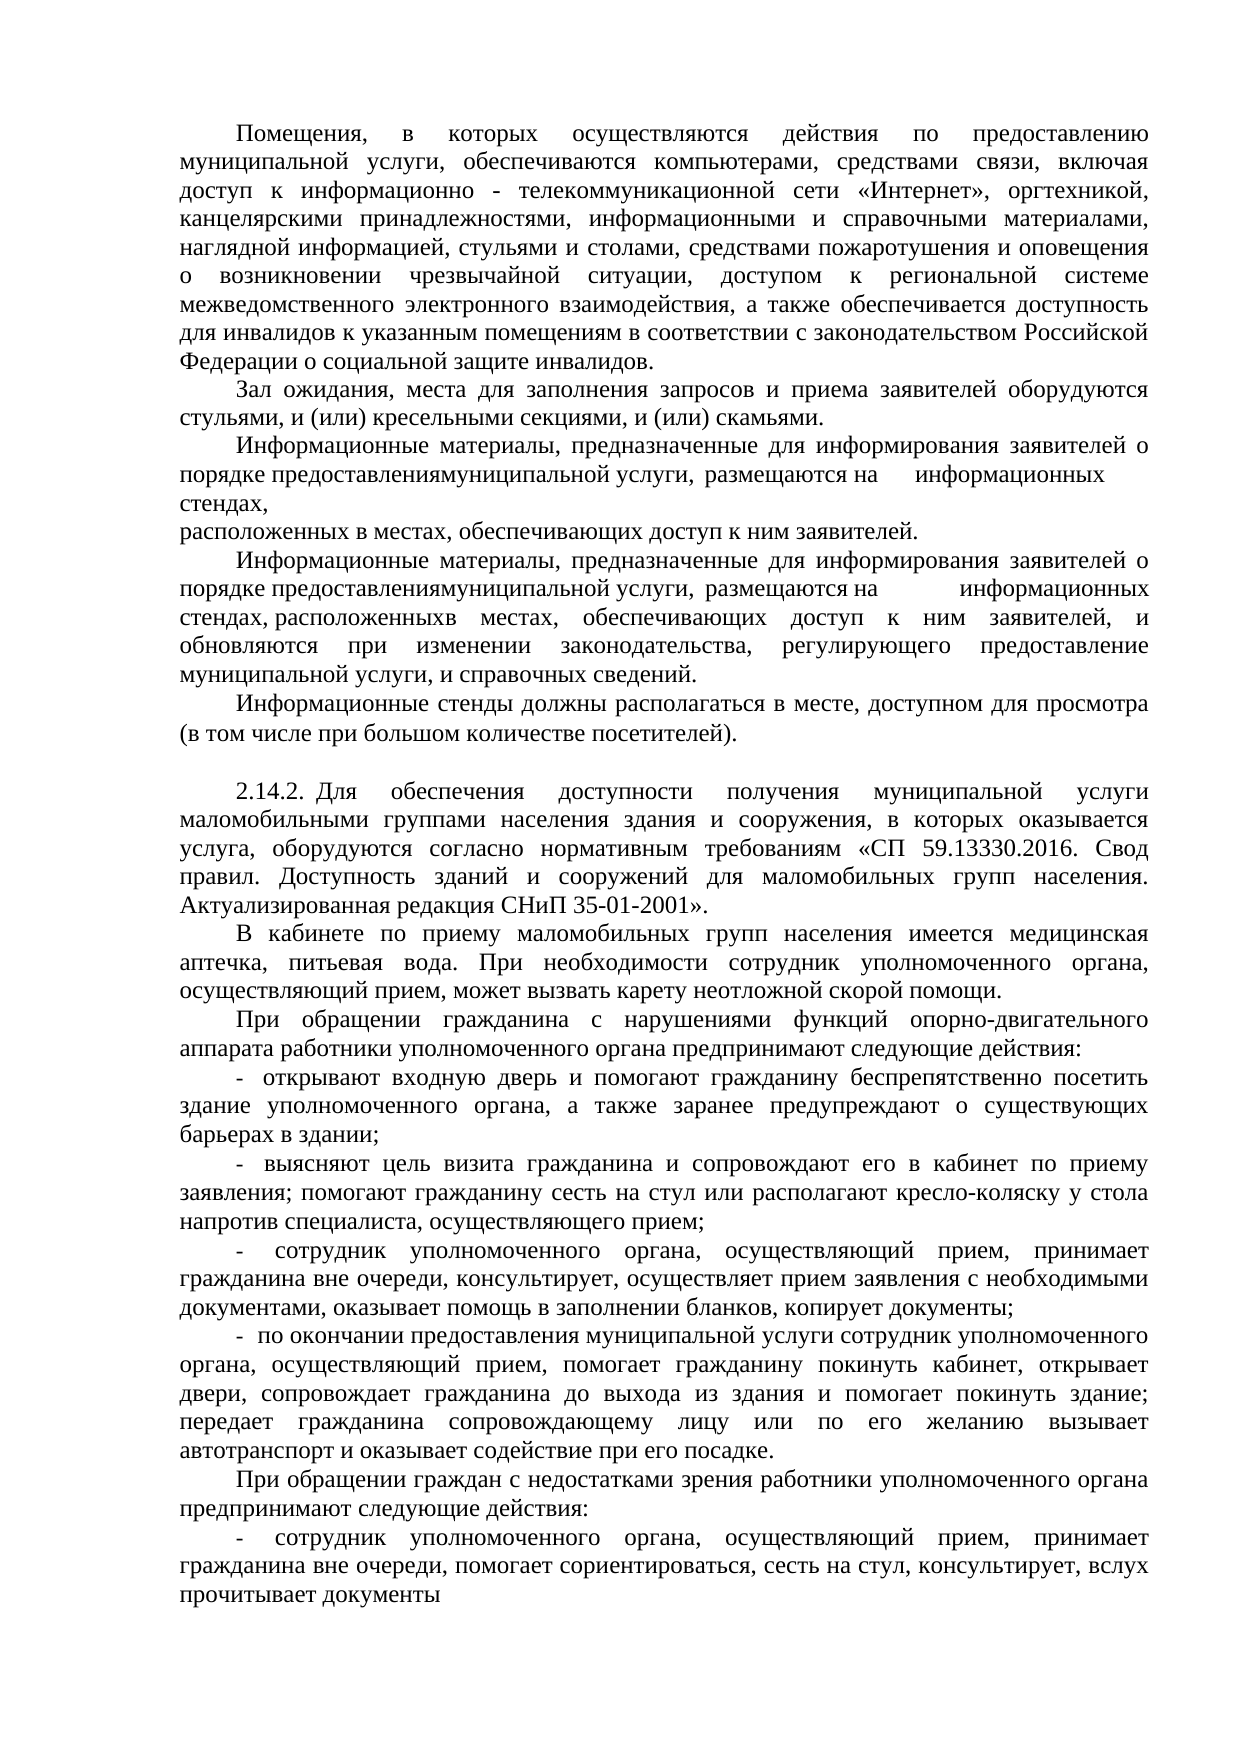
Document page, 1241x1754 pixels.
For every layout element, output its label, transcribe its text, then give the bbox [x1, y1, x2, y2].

text При обращении граждан с недостатками зрения работники уполномоченного органа предпринимают следующие действия: [179, 1464, 1149, 1522]
list по окончании предоставления муниципальной услуги сотрудник уполномоченного органа, осуществляющий прием, помогает гражданину покинуть кабинет, открывает двери, сопровождает гражданина до выхода из здания и помогает покинуть здание; передает гражданина сопровождающему лицу или по его желанию вызывает автотранспорт и оказывает содействие при его посадке. [179, 1321, 1149, 1464]
text Информационные стенды должны располагаться в месте, доступном для просмотра (в том числе при большом количестве посетителей). [179, 688, 1149, 747]
text расположенных в местах, обеспечивающих доступ к ним заявителей. [179, 517, 1152, 545]
text Информационные материалы, предназначенные для информирования заявителей о порядке предоставления муниципальной услуги, размещаются на информационных стендах, расположенных в местах, обеспечивающих доступ к ним заявителей, и обновляются при изменении законодательства, регулирующего предоставление муниципальной услуги, и справочных сведений. [179, 545, 1149, 688]
list Для обеспечения доступности получения муниципальной услуги маломобильными группами населения здания и сооружения, в которых оказывается услуга, оборудуются согласно нормативным требованиям «СП 59.13330.2016. Свод правил. Доступность зданий и сооружений для маломобильных групп населения. Актуализированная редакция СНиП 35-01-2001». [179, 776, 1149, 919]
text Зал ожидания, места для заполнения запросов и приема заявителей оборудуются стульями, и (или) кресельными секциями, и (или) скамьями. [179, 375, 1149, 431]
list открывают входную дверь и помогают гражданину беспрепятственно посетить здание уполномоченного органа, а также заранее предупреждают о существующих барьерах в здании; [179, 1062, 1149, 1149]
text Информационные материалы, предназначенные для информирования заявителей о порядке предоставления муниципальной услуги, размещаются на информационных стендах, [179, 431, 1149, 517]
list выясняют цель визита гражданина и сопровождают его в кабинет по приему заявления; помогают гражданину сесть на стул или располагают кресло-коляску у стола напротив специалиста, осуществляющего прием; [179, 1149, 1149, 1236]
list сотрудник уполномоченного органа, осуществляющий прием, принимает гражданина вне очереди, консультирует, осуществляет прием заявления с необходимыми документами, оказывает помощь в заполнении бланков, копирует документы; [179, 1236, 1149, 1321]
text При обращении гражданина с нарушениями функций опорно-двигательного аппарата работники уполномоченного органа предпринимают следующие действия: [179, 1005, 1149, 1062]
list сотрудник уполномоченного органа, осуществляющий прием, принимает гражданина вне очереди, помогает сориентироваться, сесть на стул, консультирует, вслух прочитывает документы [179, 1522, 1149, 1609]
text В кабинете по приему маломобильных групп населения имеется медицинская аптечка, питьевая вода. При необходимости сотрудник уполномоченного органа, осуществляющий прием, может вызвать карету неотложной скорой помощи. [179, 919, 1149, 1005]
text Помещения, в которых осуществляются действия по предоставлению муниципальной услуги, обеспечиваются компьютерами, средствами связи, включая доступ к информационно - телекоммуникационной сети «Интернет», оргтехникой, канцелярскими принадлежностями, информационными и справочными материалами, наглядной информацией, стульями и столами, средствами пожаротушения и оповещения о возникновении чрезвычайной ситуации, доступом к региональной системе межведомственного электронного взаимодействия, а также обеспечивается доступность для инвалидов к указанным помещениям в соответствии с законодательством Российской Федерации о социальной защите инвалидов. [179, 118, 1149, 375]
